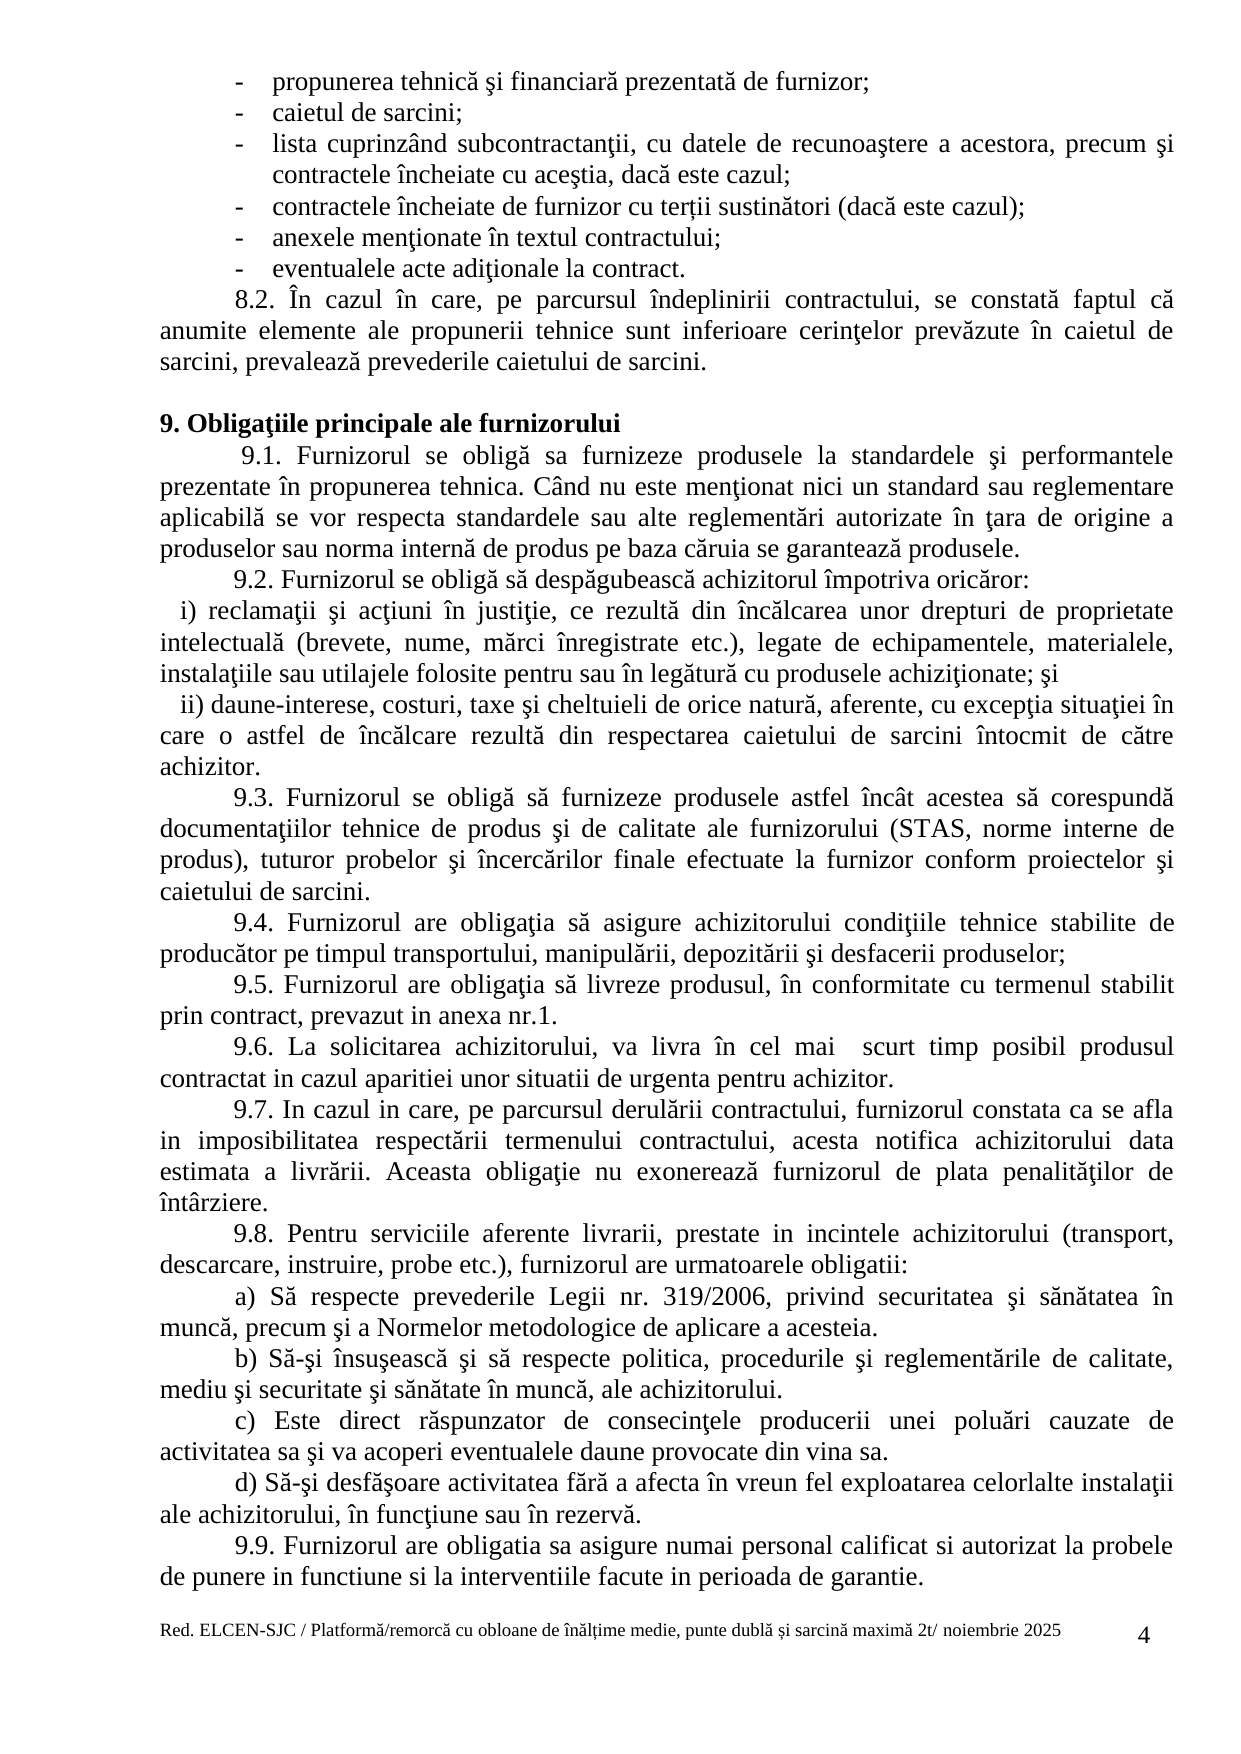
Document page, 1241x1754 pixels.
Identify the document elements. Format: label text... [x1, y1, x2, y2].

text 9.9. Furnizorul are obligatia sa asigure numai personal calificat si autorizat la probele de punere in functiune si la interventiile facute in perioada de garantie. [159, 1529, 1175, 1591]
list caietul de sarcini; [234, 96, 1175, 127]
text 9.2. Furnizorul se obligă să despăgubească achizitorul împotriva oricăror: [159, 563, 1175, 594]
text d) Să-şi desfăşoare activitatea fără a afecta în vreun fel exploatarea celorlalte instalaţii ale achizitorului, în funcţiune sau în rezervă. [159, 1467, 1175, 1529]
text 8.2. În cazul în care, pe parcursul îndeplinirii contractului, se constată faptul că anumite elemente ale propunerii tehnice sunt inferioare cerinţelor prevăzute în caietul de sarcini, prevalează prevederile caietului de sarcini. [159, 283, 1175, 376]
list propunerea tehnică şi financiară prezentată de furnizor; [234, 65, 1175, 96]
list eventualele acte adiţionale la contract. [234, 252, 1175, 283]
text i) reclamaţii şi acţiuni în justiţie, ce rezultă din încălcarea unor drepturi de proprietate intelectuală (brevete, nume, mărci înregistrate etc.), legate de echipamentele, materialele, instalaţiile sau utilajele folosite pentru sau în legătură cu produsele achiziţionate; şi [159, 594, 1175, 688]
text a) Să respecte prevederile Legii nr. 319/2006, privind securitatea şi sănătatea în muncă, precum şi a Normelor metodologice de aplicare a acesteia. [159, 1280, 1175, 1342]
text 9.6. La solicitarea achizitorului, va livra în cel mai scurt timp posibil produsul contractat in cazul aparitiei unor situatii de urgenta pentru achizitor. [159, 1031, 1175, 1093]
list lista cuprinzând subcontractanţii, cu datele de recunoaştere a acestora, precum şi contractele încheiate cu aceştia, dacă este cazul; [234, 127, 1175, 189]
text 9.4. Furnizorul are obligaţia să asigure achizitorului condiţiile tehnice stabilite de producător pe timpul transportului, manipulării, depozitării şi desfacerii produselor; [159, 906, 1175, 968]
text 9.3. Furnizorul se obligă să furnizeze produsele astfel încât acestea să corespundă documentaţiilor tehnice de produs şi de calitate ale furnizorului (STAS, norme interne de produs), tuturor probelor şi încercărilor finale efectuate la furnizor conform proiectelor şi caietului de sarcini. [159, 781, 1175, 906]
text 9.1. Furnizorul se obligă sa furnizeze produsele la standardele şi performantele prezentate în propunerea tehnica. Când nu este menţionat nici un standard sau reglementare aplicabilă se vor respecta standardele sau alte reglementări autorizate în ţara de origine a produselor sau norma internă de produs pe baza căruia se garantează produsele. [159, 439, 1175, 563]
list anexele menţionate în textul contractului; [234, 221, 1175, 252]
text c) Este direct răspunzator de consecinţele producerii unei poluări cauzate de activitatea sa şi va acoperi eventualele daune provocate din vina sa. [159, 1404, 1175, 1467]
text 9.7. In cazul in care, pe parcursul derulării contractului, furnizorul constata ca se afla in imposibilitatea respectării termenului contractului, acesta notifica achizitorului data estimata a livrării. Aceasta obligaţie nu exonerează furnizorul de plata penalităţilor de întârziere. [159, 1093, 1175, 1217]
list contractele încheiate de furnizor cu terții sustinători (dacă este cazul); [234, 189, 1175, 221]
text b) Să-şi însuşească şi să respecte politica, procedurile şi reglementările de calitate, mediu şi securitate şi sănătate în muncă, ale achizitorului. [159, 1342, 1175, 1404]
text 9.5. Furnizorul are obligaţia să livreze produsul, în conformitate cu termenul stabilit prin contract, prevazut in anexa nr.1. [159, 968, 1175, 1031]
text ii) daune-interese, costuri, taxe şi cheltuieli de orice natură, aferente, cu excepţia situaţiei în care o astfel de încălcare rezultă din respectarea caietului de sarcini întocmit de către achizitor. [159, 688, 1175, 781]
text 9.8. Pentru serviciile aferente livrarii, prestate in incintele achizitorului (transport, descarcare, instruire, probe etc.), furnizorul are urmatoarele obligatii: [159, 1217, 1175, 1280]
text 9. Obligaţiile principale ale furnizorului [159, 408, 1175, 439]
